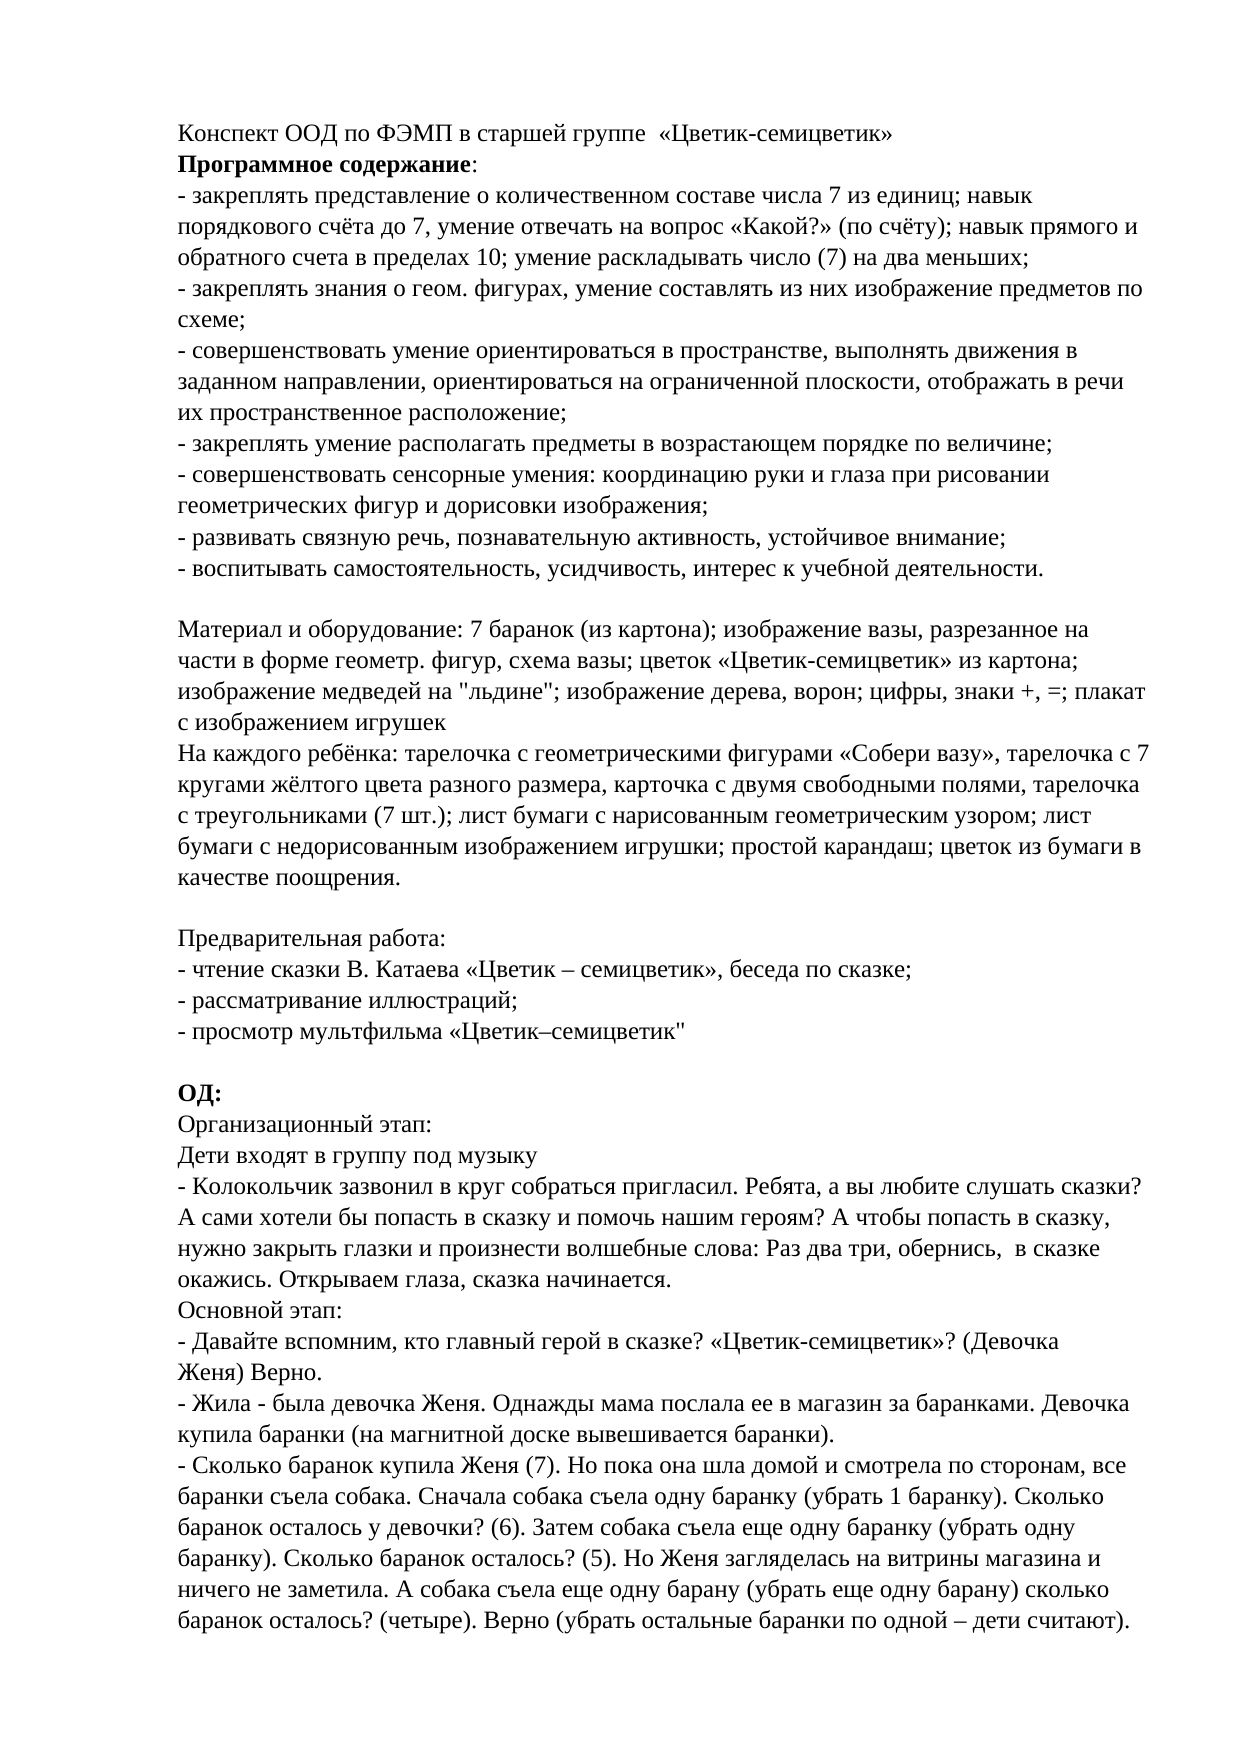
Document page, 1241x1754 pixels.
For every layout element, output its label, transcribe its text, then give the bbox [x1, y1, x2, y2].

text Конспект ООД по ФЭМП в старшей группе «Цветик-семицветик» [177, 118, 1152, 147]
text Материал и оборудование: 7 баранок (из картона); изображение вазы, разрезанное на части в форме геометр. фигур, схема вазы; цветок «Цветик-семицветик» из картона; изображение медведей на "льдине"; изображение дерева, ворон; цифры, знаки +, =; плакат с изображением игрушек На каждого ребёнка: тарелочка с геометрическими фигурами «Собери вазу», тарелочка с 7 кругами жёлтого цвета разного размера, карточка с двумя свободными полями, тарелочка с треугольниками (7 шт.); лист бумаги с нарисованным геометрическим узором; лист бумаги с недорисованным изображением игрушки; простой карандаш; цветок из бумаги в качестве поощрения. [177, 614, 1152, 921]
text ОД: Организационный этап: Дети входят в группу под музыку [177, 1078, 1152, 1168]
text Программное содержание: - закреплять представление о количественном составе числа 7 из единиц; навык порядкового счёта до 7, умение отвечать на вопрос «Какой?» (по счёту); навык прямого и обратного счета в пределах 10; умение раскладывать число (7) на два меньших; - закреплять знания о геом. фигурах, умение составлять из них изображение предметов по схеме; - совершенствовать умение ориентироваться в пространстве, выполнять движения в заданном направлении, ориентироваться на ограниченной плоскости, отображать в речи их пространственное расположение; - закреплять умение располагать предметы в возрастающем порядке по величине; - совершенствовать сенсорные умения: координацию руки и глаза при рисовании геометрических фигур и дорисовки изображения; - развивать связную речь, познавательную активность, устойчивое внимание; - воспитывать самостоятельность, усидчивость, интерес к учебной деятельности. [177, 149, 1152, 612]
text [177, 1171, 1152, 1634]
text Предварительная работа: - чтение сказки В. Катаева «Цветик – семицветик», беседа по сказке; - рассматривание иллюстраций; - просмотр мультфильма «Цветик–семицветик" [177, 923, 1152, 1075]
